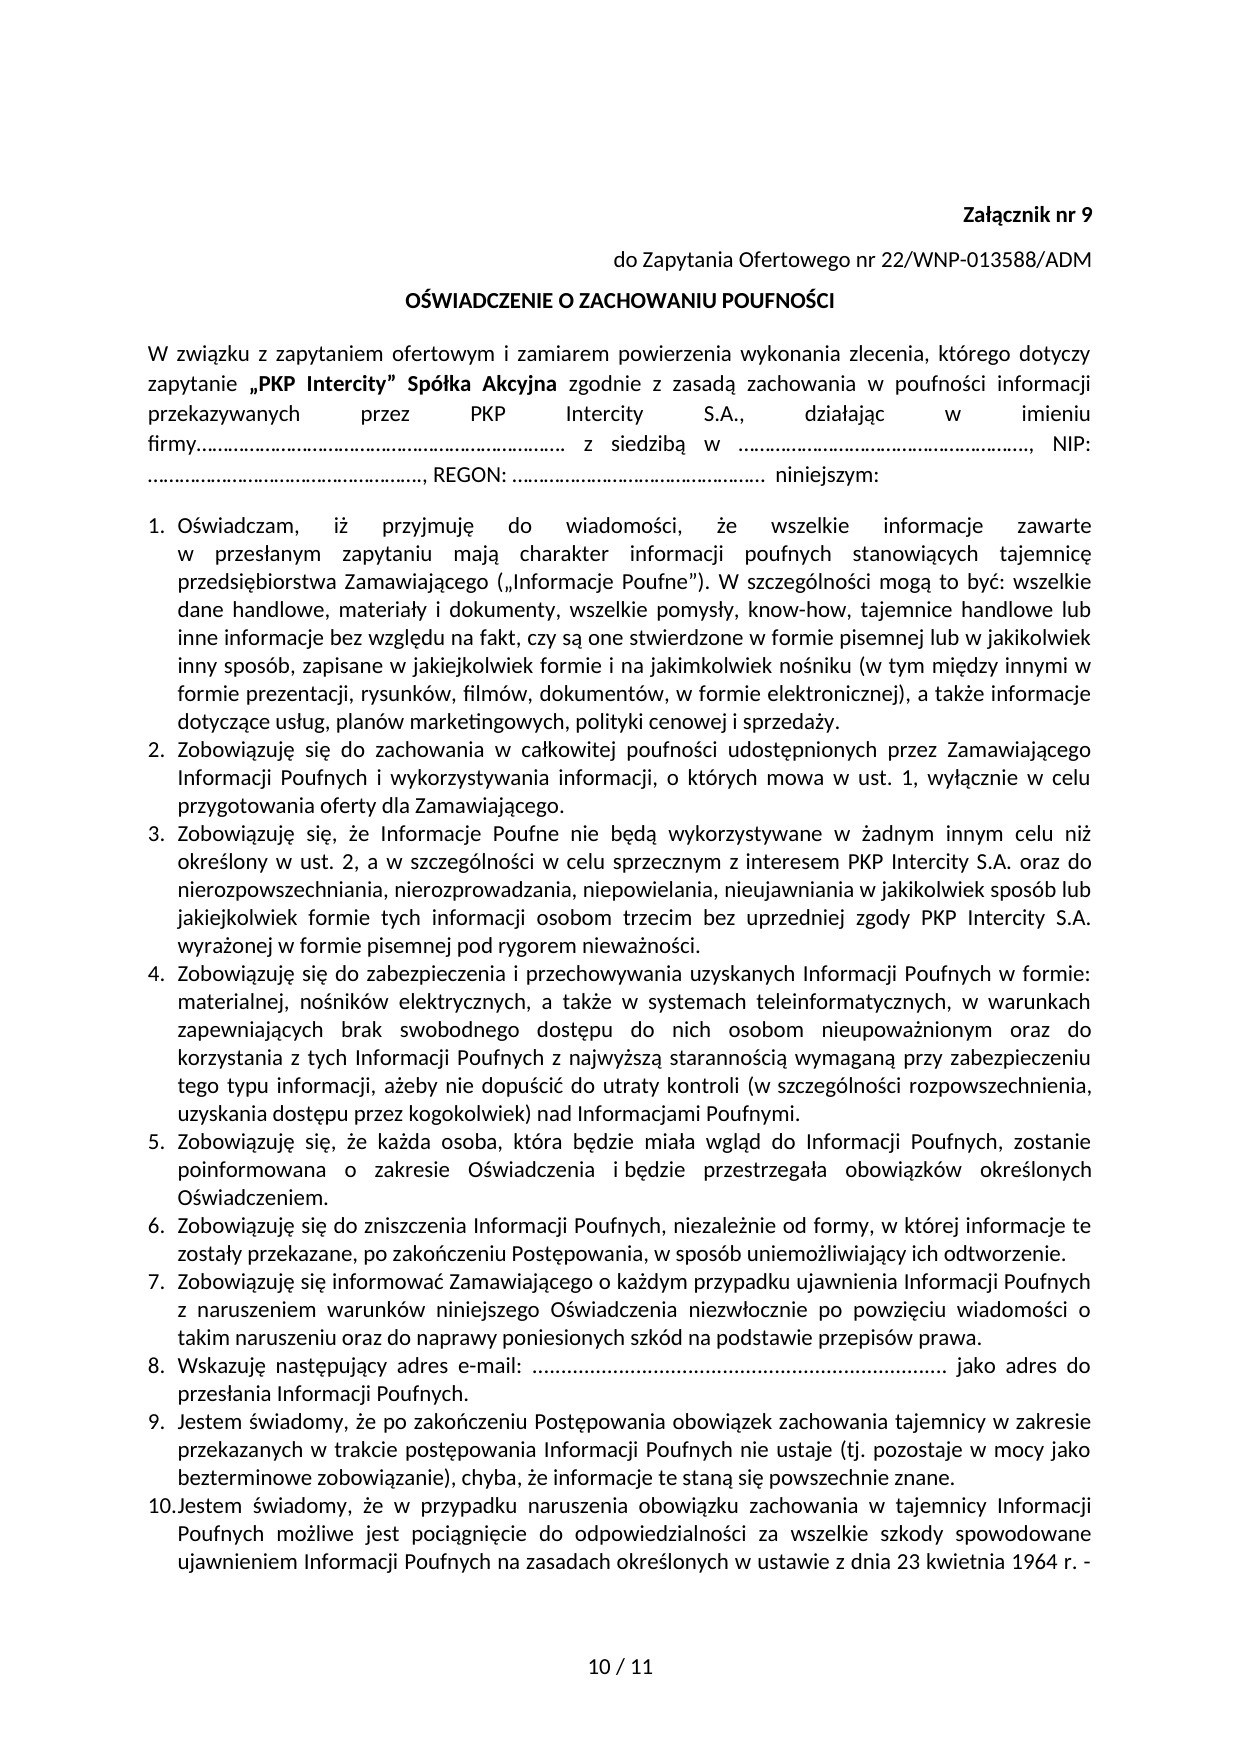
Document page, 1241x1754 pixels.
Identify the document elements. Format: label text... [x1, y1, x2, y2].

list Jestem świadomy, że po zakończeniu Postępowania obowiązek zachowania tajemnicy w zakresie przekazanych w trakcie postępowania Informacji Poufnych nie ustaje (tj. pozostaje w mocy jako bezterminowe zobowiązanie), chyba, że informacje te staną się powszechnie znane. [148, 1407, 1093, 1491]
list Zobowiązuję się do zachowania w całkowitej poufności udostępnionych przez Zamawiającego Informacji Poufnych i wykorzystywania informacji, o których mowa w ust. 1, wyłącznie w celu przygotowania oferty dla Zamawiającego. [148, 735, 1093, 819]
subtitle do Zapytania Ofertowego nr 22/WNP-013588/ADM [148, 245, 1093, 273]
list Zobowiązuję się do zniszczenia Informacji Poufnych, niezależnie od formy, w której informacje te zostały przekazane, po zakończeniu Postępowania, w sposób uniemożliwiający ich odtworzenie. [148, 1211, 1093, 1267]
list Zobowiązuję się do zabezpieczenia i przechowywania uzyskanych Informacji Poufnych w formie: materialnej, nośników elektrycznych, a także w systemach teleinformatycznych, w warunkach zapewniających brak swobodnego dostępu do nich osobom nieupoważnionym oraz do korzystania z tych Informacji Poufnych z najwyższą starannością wymaganą przy zabezpieczeniu tego typu informacji, ażeby nie dopuścić do utraty kontroli (w szczególności rozpowszechnienia, uzyskania dostępu przez kogokolwiek) nad Informacjami Poufnymi. [148, 959, 1093, 1127]
text Załącznik nr 9 [148, 201, 1093, 229]
list Oświadczam, iż przyjmuję do wiadomości, że wszelkie informacje zawarte w przesłanym zapytaniu mają charakter informacji poufnych stanowiących tajemnicę przedsiębiorstwa Zamawiającego („Informacje Poufne”). W szczególności mogą to być: wszelkie dane handlowe, materiały i dokumenty, wszelkie pomysły, know-how, tajemnice handlowe lub inne informacje bez względu na fakt, czy są one stwierdzone w formie pisemnej lub w jakikolwiek inny sposób, zapisane w jakiejkolwiek formie i na jakimkolwiek nośniku (w tym między innymi w formie prezentacji, rysunków, filmów, dokumentów, w formie elektronicznej), a także informacje dotyczące usług, planów marketingowych, polityki cenowej i sprzedaży. [148, 511, 1093, 735]
list Zobowiązuję się, że Informacje Poufne nie będą wykorzystywane w żadnym innym celu niż określony w ust. 2, a w szczególności w celu sprzecznym z interesem PKP Intercity S.A. oraz do nierozpowszechniania, nierozprowadzania, niepowielania, nieujawniania w jakikolwiek sposób lub jakiejkolwiek formie tych informacji osobom trzecim bez uprzedniej zgody PKP Intercity S.A. wyrażonej w formie pisemnej pod rygorem nieważności. [148, 819, 1093, 959]
list Zobowiązuję się informować Zamawiającego o każdym przypadku ujawnienia Informacji Poufnych z naruszeniem warunków niniejszego Oświadczenia niezwłocznie po powzięciu wiadomości o takim naruszeniu oraz do naprawy poniesionych szkód na podstawie przepisów prawa. [148, 1267, 1093, 1351]
list Wskazuję następujący adres e-mail: ........................................................................ jako adres do przesłania Informacji Poufnych. [148, 1351, 1093, 1407]
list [148, 1491, 1093, 1576]
text W związku z zapytaniem ofertowym i zamiarem powierzenia wykonania zlecenia, którego dotyczy zapytanie „PKP Intercity” Spółka Akcyjna zgodnie z zasadą zachowania w poufności informacji przekazywanych przez PKP Intercity S.A., działając w imieniu firmy……………………………………………………………. z siedzibą w ………………………………………………., NIP: ……………………………………………., REGON: ………………………………………… niniejszym: [148, 339, 1092, 488]
list Zobowiązuję się, że każda osoba, która będzie miała wgląd do Informacji Poufnych, zostanie poinformowana o zakresie Oświadczenia i będzie przestrzegała obowiązków określonych Oświadczeniem. [148, 1127, 1093, 1211]
text OŚWIADCZENIE O ZACHOWANIU POUFNOŚCI [148, 286, 1093, 314]
